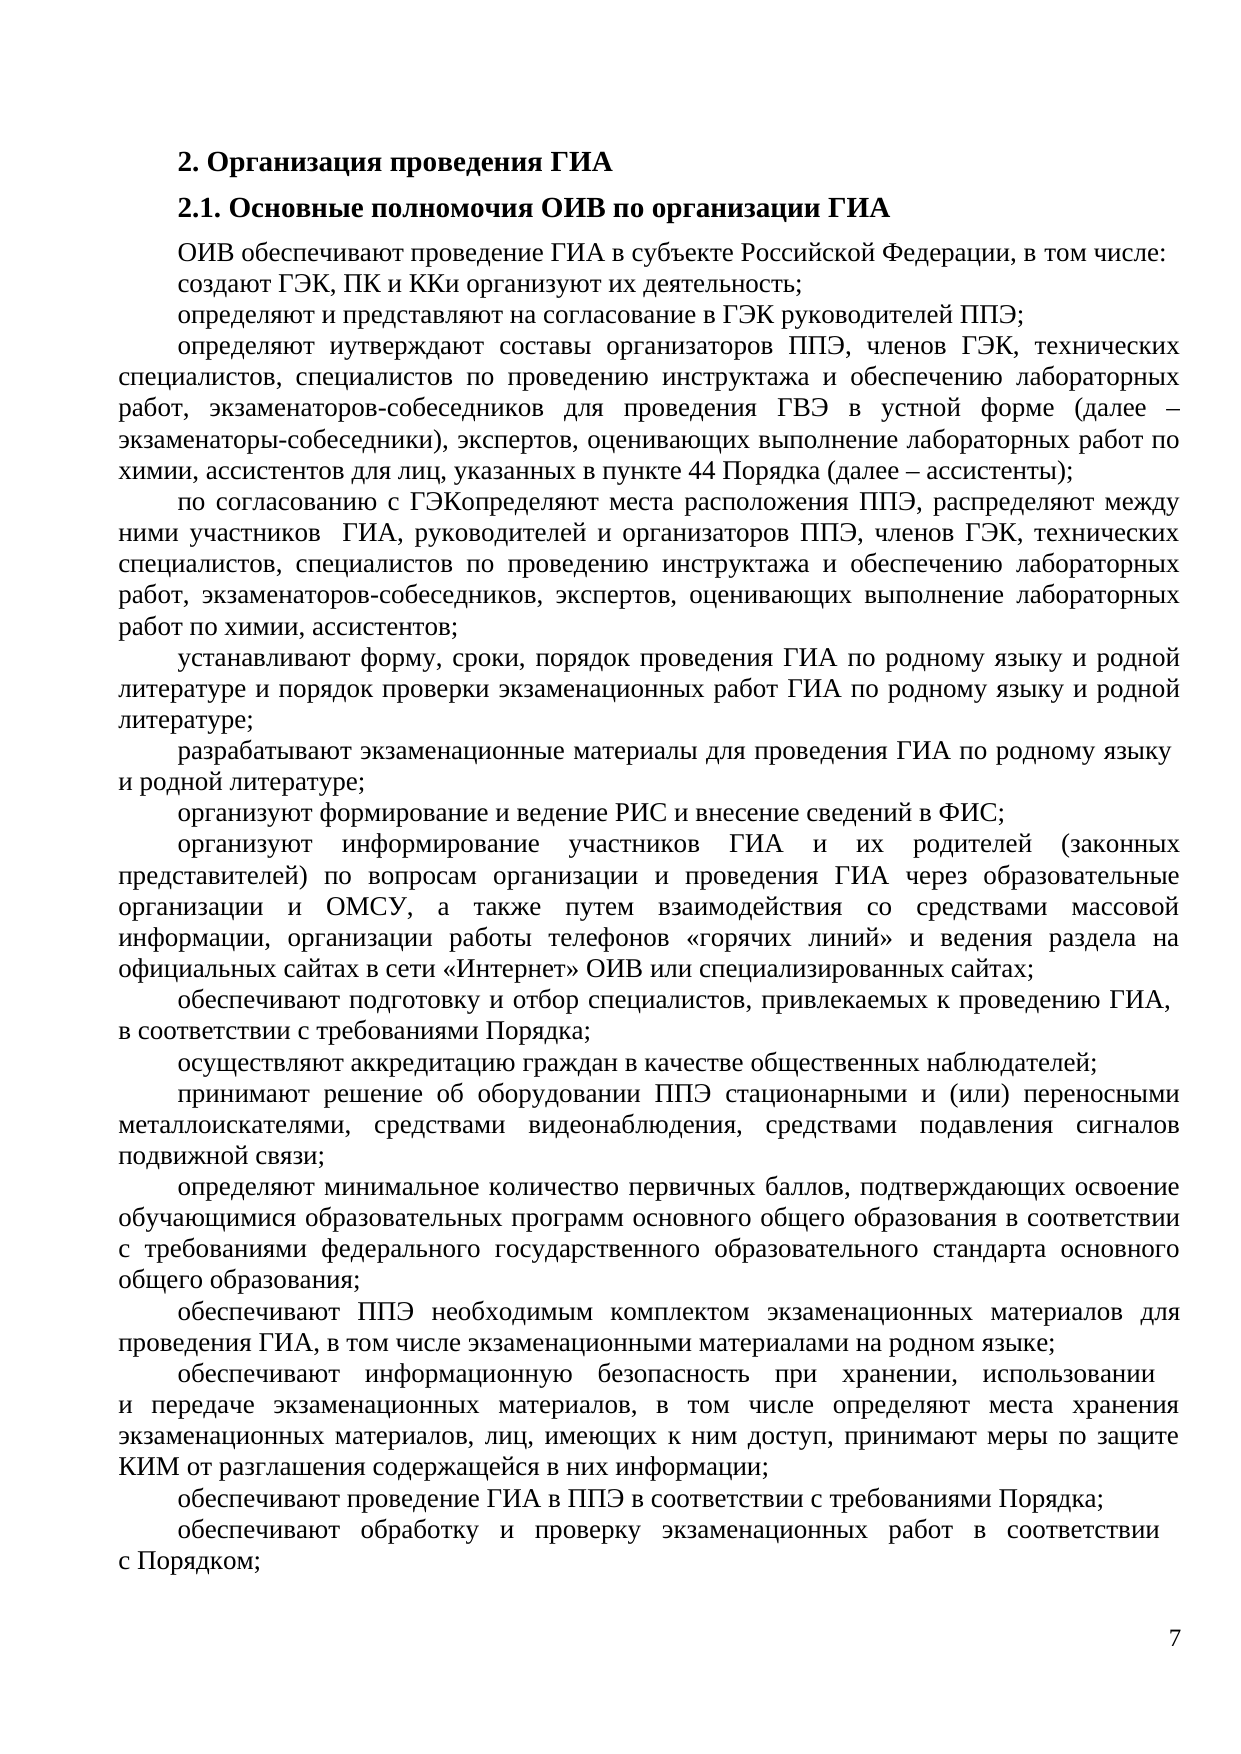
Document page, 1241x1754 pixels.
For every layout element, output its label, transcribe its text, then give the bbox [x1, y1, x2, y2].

text устанавливают форму, сроки, порядок проведения ГИА по родному языку и родной литературе и порядок проверки экзаменационных работ ГИА по родному языку и родной литературе; [118, 641, 1181, 734]
text по согласованию с ГЭКопределяют места расположения ППЭ, распределяют между ними участников ГИА, руководителей и организаторов ППЭ, членов ГЭК, технических специалистов, специалистов по проведению инструктажа и обеспечению лабораторных работ, экзаменаторов-собеседников, экспертов, оценивающих выполнение лабораторных работ по химии, ассистентов; [118, 485, 1181, 641]
text осуществляют аккредитацию граждан в качестве общественных наблюдателей; [118, 1046, 1181, 1077]
text обеспечивают ППЭ необходимым комплектом экзаменационных материалов для проведения ГИА, в том числе экзаменационными материалами на родном языке; [118, 1295, 1181, 1357]
text определяют и представляют на согласование в ГЭК руководителей ППЭ; [118, 298, 1181, 329]
text разрабатывают экзаменационные материалы для проведения ГИА по родному языку и родной литературе; [118, 734, 1181, 796]
text обеспечивают обработку и проверку экзаменационных работ в соответствии с Порядком; [118, 1513, 1181, 1575]
text ОИВ обеспечивают проведение ГИА в субъекте Российской Федерации, в том числе: [118, 236, 1181, 267]
subtitle 2. Организация проведения ГИА [118, 144, 1181, 177]
text организуют информирование участников ГИА и их родителей (законных представителей) по вопросам организации и проведения ГИА через образовательные организации и ОМСУ, а также путем взаимодействия со средствами массовой информации, организации работы телефонов «горячих линий» и ведения раздела на официальных сайтах в сети «Интернет» ОИВ или специализированных сайтах; [118, 828, 1181, 983]
text определяют минимальное количество первичных баллов, подтверждающих освоение обучающимися образовательных программ основного общего образования в соответствии с требованиями федерального государственного образовательного стандарта основного общего образования; [118, 1170, 1181, 1295]
text обеспечивают подготовку и отбор специалистов, привлекаемых к проведению ГИА, в соответствии с требованиями Порядка; [118, 983, 1181, 1046]
text определяют иутверждают составы организаторов ППЭ, членов ГЭК, технических специалистов, специалистов по проведению инструктажа и обеспечению лабораторных работ, экзаменаторов-собеседников для проведения ГВЭ в устной форме (далее – экзаменаторы-собеседники), экспертов, оценивающих выполнение лабораторных работ по химии, ассистентов для лиц, указанных в пункте 44 Порядка (далее – ассистенты); [118, 329, 1181, 485]
text создают ГЭК, ПК и ККи организуют их деятельность; [118, 267, 1181, 298]
subtitle 2.1. Основные полномочия ОИВ по организации ГИА [118, 190, 1181, 223]
text организуют формирование и ведение РИС и внесение сведений в ФИС; [118, 796, 1181, 828]
text обеспечивают проведение ГИА в ППЭ в соответствии с требованиями Порядка; [118, 1482, 1181, 1513]
text обеспечивают информационную безопасность при хранении, использовании и передаче экзаменационных материалов, в том числе определяют места хранения экзаменационных материалов, лиц, имеющих к ним доступ, принимают меры по защите КИМ от разглашения содержащейся в них информации; [118, 1357, 1181, 1482]
text принимают решение об оборудовании ППЭ стационарными и (или) переносными металлоискателями, средствами видеонаблюдения, средствами подавления сигналов подвижной связи; [118, 1077, 1181, 1170]
